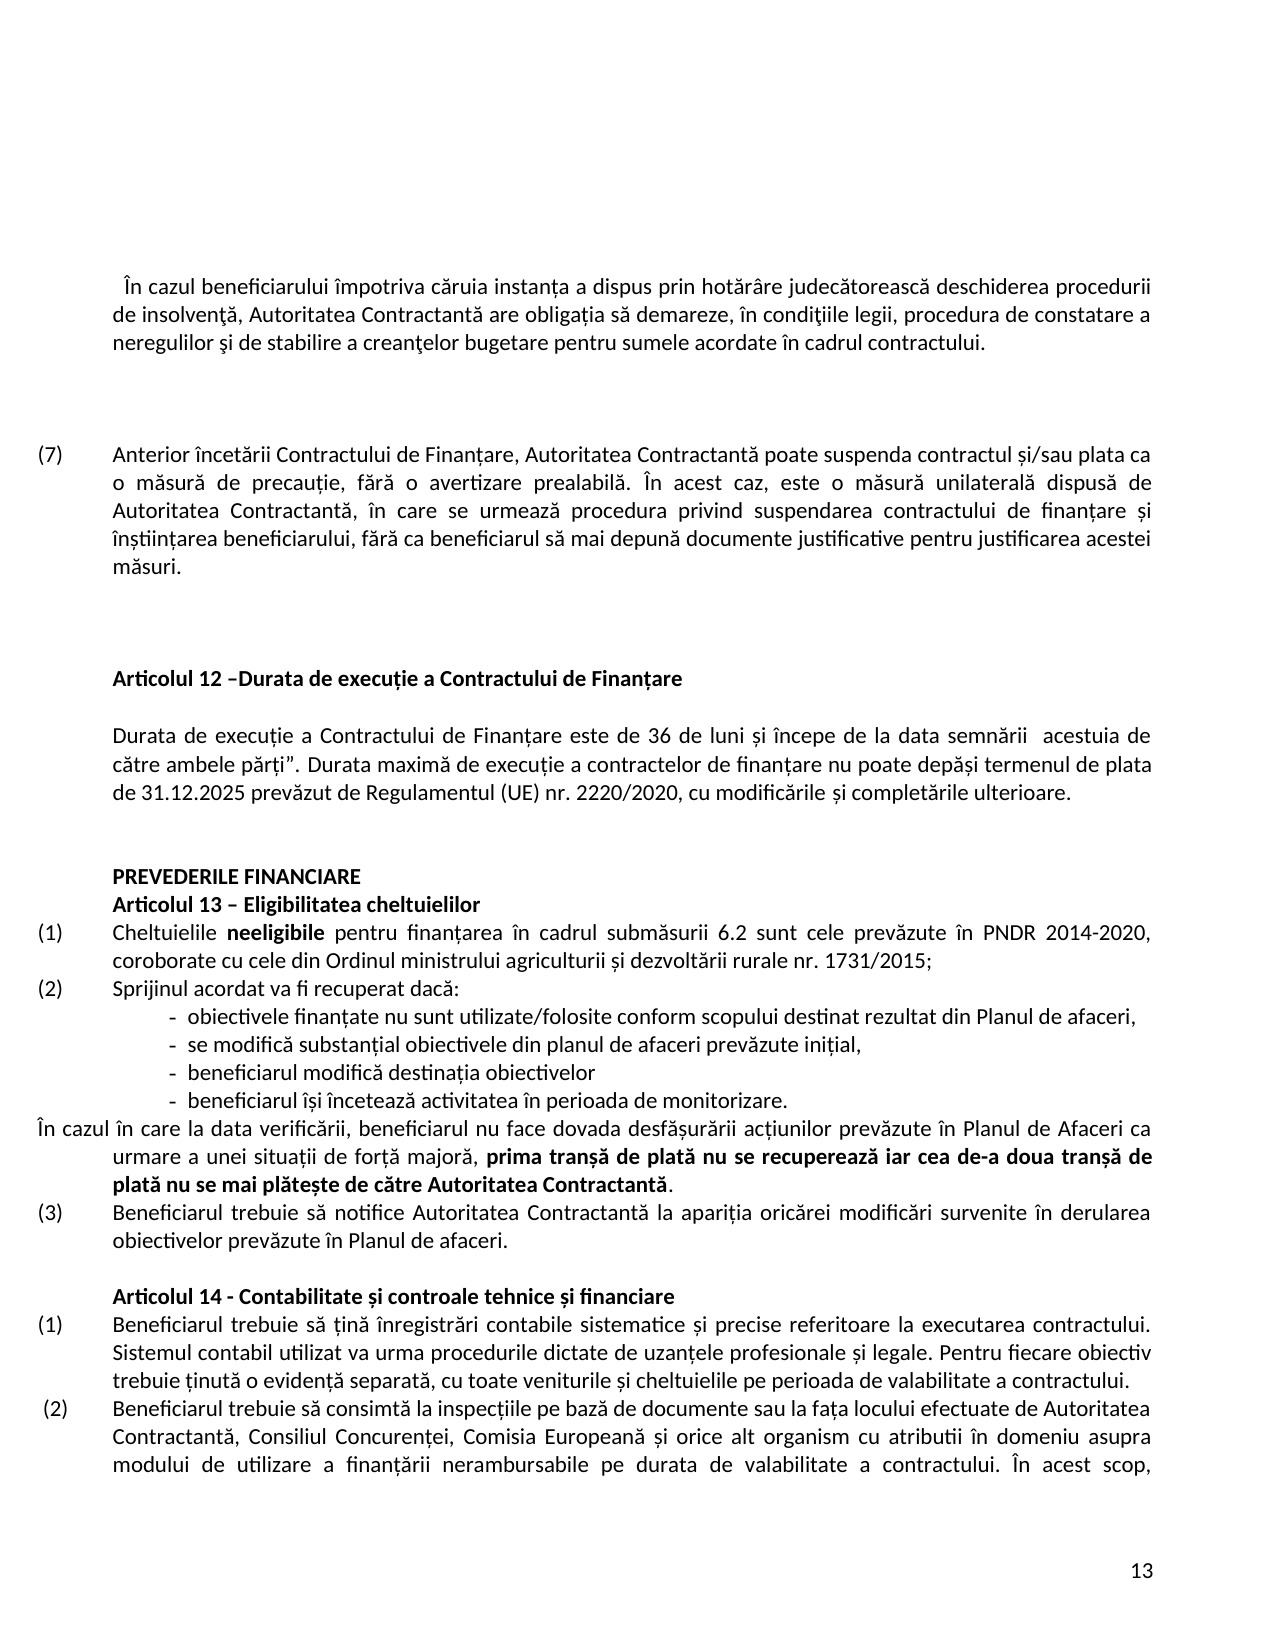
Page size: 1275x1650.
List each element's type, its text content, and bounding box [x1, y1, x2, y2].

text Durata de execuție a Contractului de Finanțare este de 36 de luni și începe de la data semnării acestuia de către ambele părți”. Durata maximă de execuţie a contractelor de finanţare nu poate depăşi termenul de plata de 31.12.2025 prevăzut de Regulamentul (UE) nr. 2220/2020, cu modificările şi completările ulterioare. [37, 721, 1153, 806]
list se modifică substanțial obiectivele din planul de afaceri prevăzute inițial, [112, 1030, 1153, 1058]
text În cazul în care la data verificării, beneficiarul nu face dovada desfășurării acțiunilor prevăzute în Planul de Afaceri ca urmare a unei situații de forță majoră, prima tranșă de plată nu se recuperează iar cea de-a doua tranșă de plată nu se mai plătește de către Autoritatea Contractantă. [37, 1114, 1153, 1198]
text (3) Beneficiarul trebuie să notifice Autoritatea Contractantă la apariția oricărei modificări survenite în derularea obiectivelor prevăzute în Planul de afaceri. [37, 1198, 1153, 1254]
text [37, 1394, 1153, 1478]
text (2) Sprijinul acordat va fi recuperat dacă: [37, 974, 1153, 1002]
text (1) Beneficiarul trebuie să țină înregistrări contabile sistematice și precise referitoare la executarea contractului. Sistemul contabil utilizat va urma procedurile dictate de uzanțele profesionale și legale. Pentru fiecare obiectiv trebuie ținută o evidență separată, cu toate veniturile și cheltuielile pe perioada de valabilitate a contractului. [37, 1310, 1153, 1394]
subtitle PREVEDERILE FINANCIARE [112, 862, 1153, 890]
text Articolul 13 – Eligibilitatea cheltuielilor [112, 890, 1153, 918]
text Articolul 12 –Durata de execuție a Contractului de Finanțare [112, 664, 1153, 692]
list beneficiarul își încetează activitatea în perioada de monitorizare. [112, 1086, 1153, 1114]
text (1) Cheltuielile neeligibile pentru finanțarea în cadrul submăsurii 6.2 sunt cele prevăzute în PNDR 2014-2020, coroborate cu cele din Ordinul ministrului agriculturii și dezvoltării rurale nr. 1731/2015; [37, 918, 1153, 974]
text (7) Anterior încetării Contractului de Finanțare, Autoritatea Contractantă poate suspenda contractul și/sau plata ca o măsură de precauție, fără o avertizare prealabilă. În acest caz, este o măsură unilaterală dispusă de Autoritatea Contractantă, în care se urmează procedura privind suspendarea contractului de finanțare și înștiințarea beneficiarului, fără ca beneficiarul să mai depună documente justificative pentru justificarea acestei măsuri. [37, 440, 1153, 580]
list beneficiarul modifică destinația obiectivelor [112, 1058, 1153, 1086]
list obiectivele finanțate nu sunt utilizate/folosite conform scopului destinat rezultat din Planul de afaceri, [112, 1002, 1153, 1030]
subtitle Articolul 14 - Contabilitate și controale tehnice și financiare [112, 1282, 1153, 1310]
text În cazul beneficiarului împotriva căruia instanța a dispus prin hotărâre judecătorească deschiderea procedurii de insolvenţă, Autoritatea Contractantă are obligația să demareze, în condiţiile legii, procedura de constatare a neregulilor şi de stabilire a creanţelor bugetare pentru sumele acordate în cadrul contractului. [37, 272, 1153, 356]
